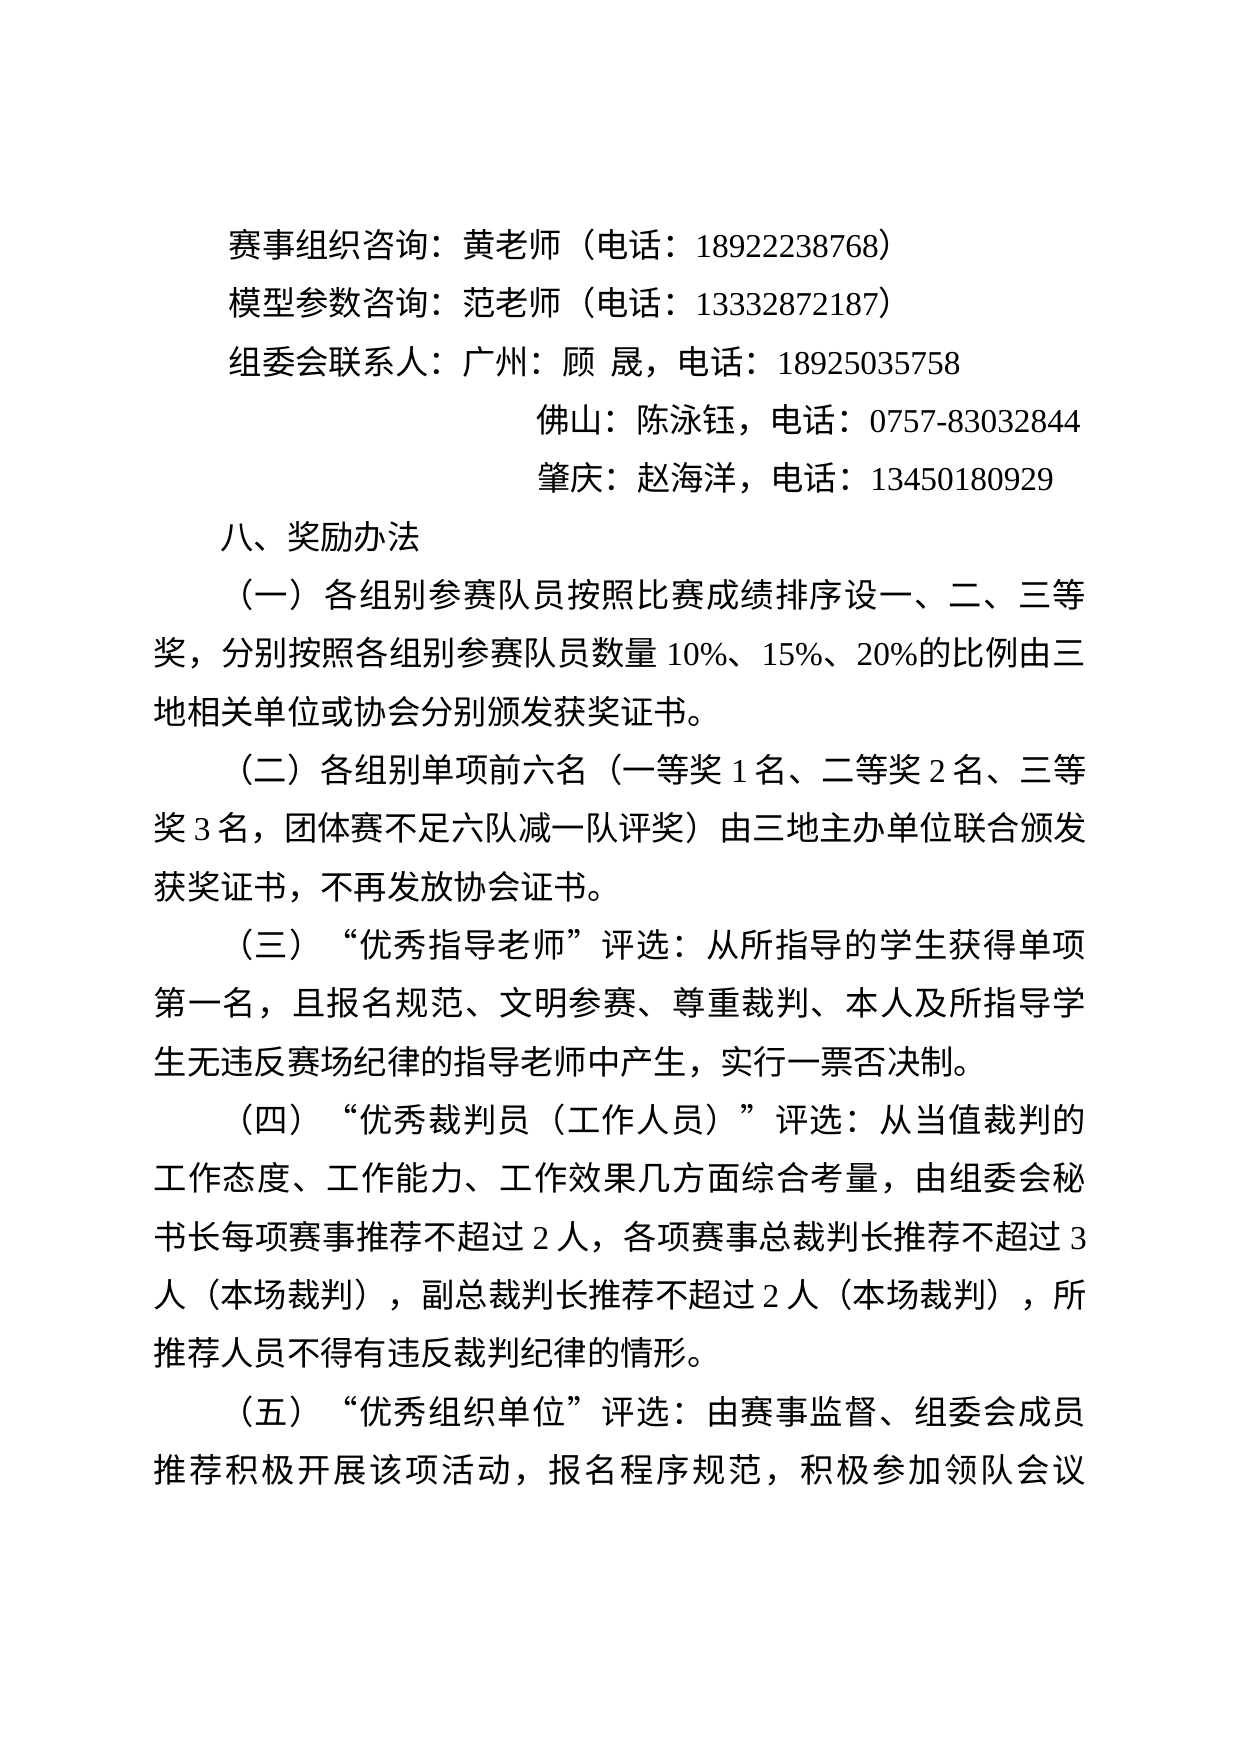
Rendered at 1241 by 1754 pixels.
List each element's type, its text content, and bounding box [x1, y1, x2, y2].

text 模型参数咨询：范老师（电话：13332872187） [153, 269, 1087, 327]
text 肇庆：赵海洋，电话：13450180929 [153, 444, 1087, 502]
text （二）各组别单项前六名（一等奖1名、二等奖2名、三等奖3名，团体赛不足六队减一队评奖）由三地主办单位联合颁发获奖证书，不再发放协会证书。 [153, 736, 1087, 911]
text （三）“优秀指导老师”评选：从所指导的学生获得单项第一名，且报名规范、文明参赛、尊重裁判、本人及所指导学生无违反赛场纪律的指导老师中产生，实行一票否决制。 [153, 911, 1087, 1086]
text 佛山：陈泳钰，电话：0757-83032844 [416, 386, 1087, 444]
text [153, 1377, 1087, 1494]
text 赛事组织咨询：黄老师（电话：18922238768） [153, 211, 1087, 269]
text 组委会联系人：广州：顾 晟，电话：18925035758 [153, 327, 1087, 386]
text （四）“优秀裁判员（工作人员）”评选：从当值裁判的工作态度、工作能力、工作效果几方面综合考量，由组委会秘书长每项赛事推荐不超过2人，各项赛事总裁判长推荐不超过3人（本场裁判），副总裁判长推荐不超过2人（本场裁判），所推荐人员不得有违反裁判纪律的情形。 [153, 1086, 1087, 1377]
text 八、奖励办法 [153, 502, 1087, 561]
text （一）各组别参赛队员按照比赛成绩排序设一、二、三等奖，分别按照各组别参赛队员数量10%、15%、20%的比例由三地相关单位或协会分别颁发获奖证书。 [153, 561, 1087, 736]
